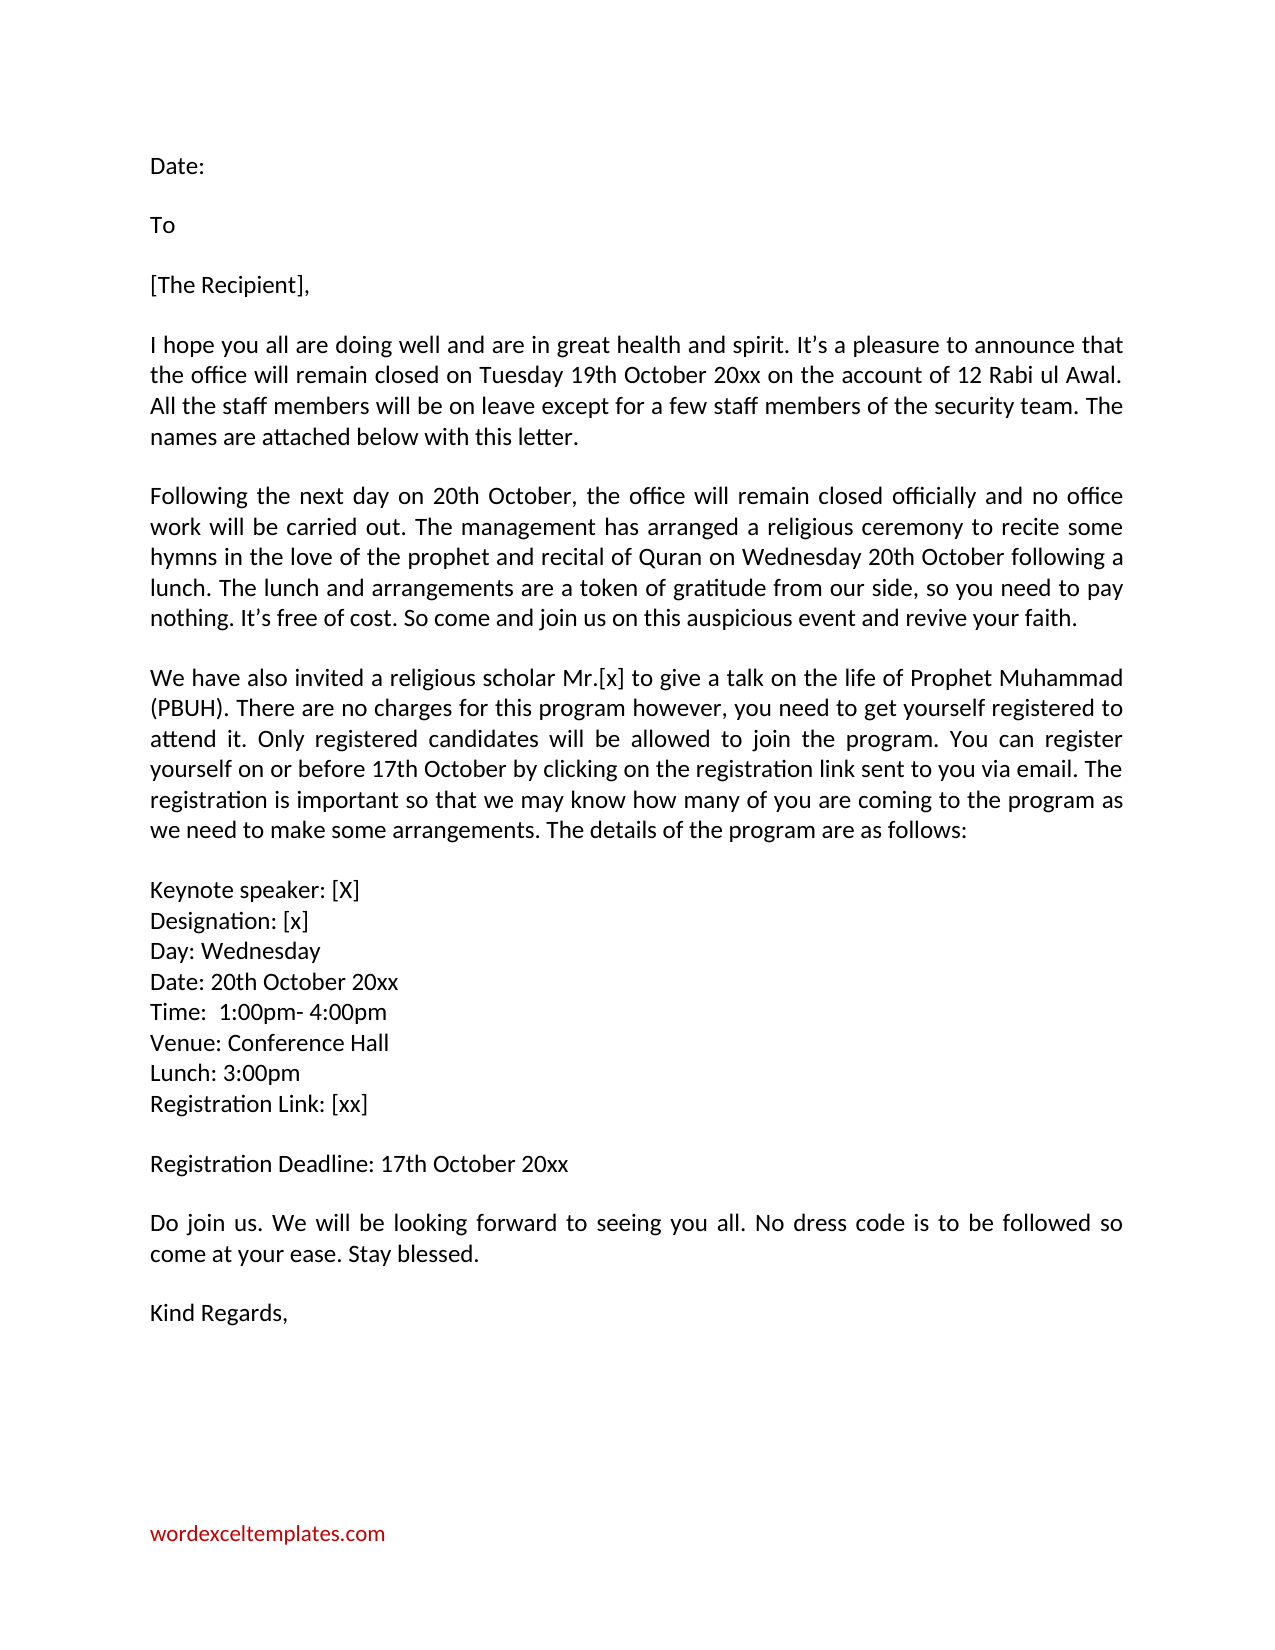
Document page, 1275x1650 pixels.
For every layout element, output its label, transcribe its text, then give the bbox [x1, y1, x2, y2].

text Do join us. We will be looking forward to seeing you all. No dress code is to be followed so come at your ease. Stay blessed. [150, 1207, 1125, 1268]
text We have also invited a religious scholar Mr.[x] to give a talk on the life of Prophet Muhammad (PBUH). There are no charges for this program however, you need to get yourself registered to attend it. Only registered candidates will be allowed to join the program. You can register yourself on or before 17th October by clicking on the registration link sent to you via email. The registration is important so that we may know how many of you are coming to the program as we need to make some arrangements. The details of the program are as follows: [150, 662, 1125, 845]
text To [150, 210, 1125, 240]
text Kind Regards, [150, 1298, 1125, 1328]
text I hope you all are doing well and are in great health and spirit. It’s a pleasure to announce that the office will remain closed on Tuesday 19th October 20xx on the account of 12 Rabi ul Awal. All the staff members will be on leave except for a few staff members of the security team. The names are attached below with this letter. [150, 329, 1125, 451]
text Following the next day on 20th October, the office will remain closed officially and no office work will be carried out. The management has arranged a religious ceremony to recite some hymns in the love of the prophet and recital of Quran on Wednesday 20th October following a lunch. The lunch and arrangements are a token of gratitude from our side, so you need to pay nothing. It’s free of cost. So come and join us on this auspicious event and revive your faith. [150, 480, 1125, 633]
text Registration Deadline: 17th October 20xx [150, 1148, 1125, 1178]
text Date: [150, 150, 1125, 181]
text [The Recipient], [150, 269, 1125, 300]
text Keynote speaker: [X] Designation: [x] Day: Wednesday Date: 20th October 20xx Time: 1:00pm- 4:00pm Venue: Conference Hall Lunch: 3:00pm Registration Link: [xx] [150, 874, 1125, 1118]
